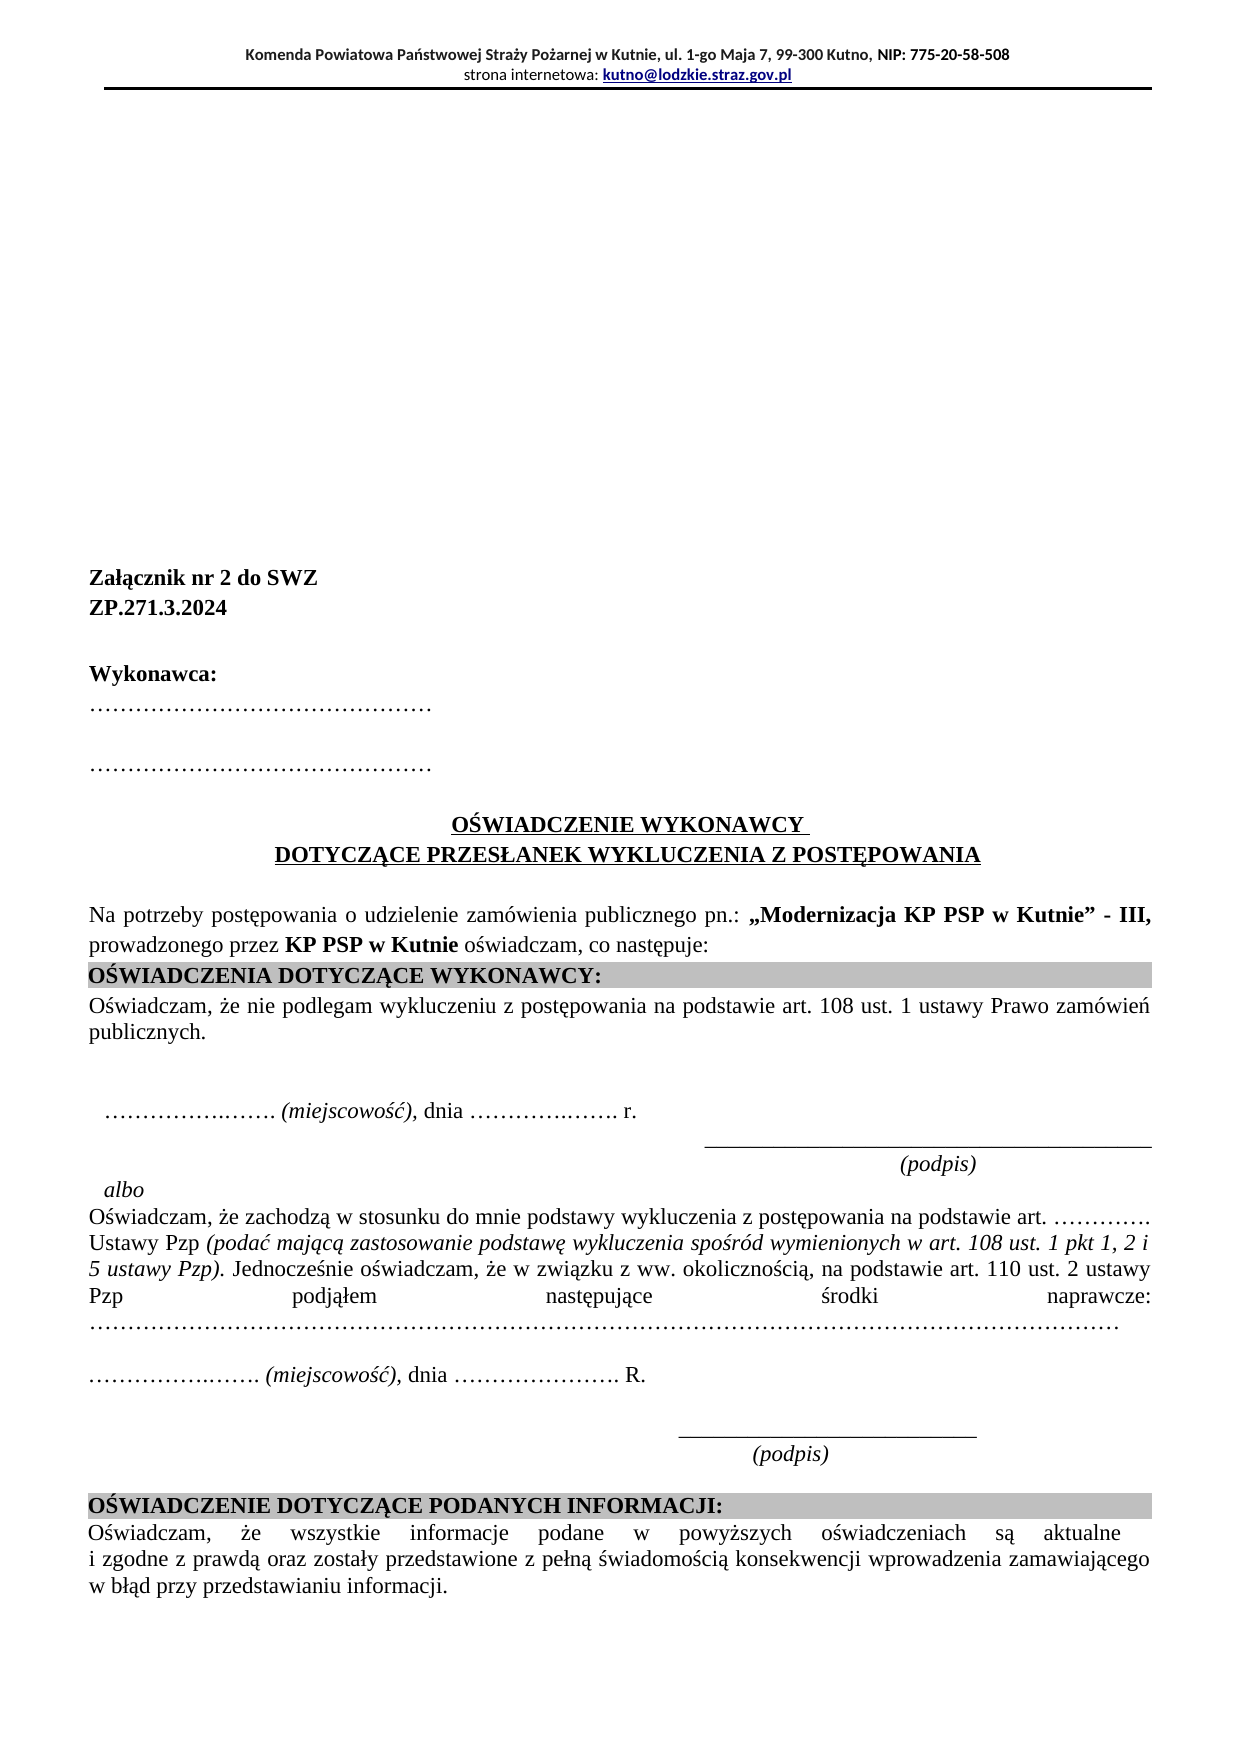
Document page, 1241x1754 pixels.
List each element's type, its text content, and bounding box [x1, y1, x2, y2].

text (podpis) [679, 1440, 1152, 1466]
text ……………………………………… [89, 690, 532, 716]
text Na potrzeby postępowania o udzielenie zamówienia publicznego pn.: „Modernizacja KP PSP w Kutnie” - III, prowadzonego przez KP PSP w Kutnie oświadczam, co następuje: [89, 901, 1152, 958]
text Załącznik nr 2 do SWZ [89, 564, 1152, 590]
text OŚWIADCZENIE DOTYCZĄCE PODANYCH INFORMACJI: [88, 1493, 1152, 1519]
text OŚWIADCZENIA DOTYCZĄCE WYKONAWCY: [88, 962, 1152, 988]
text ZP.271.3.2024 [89, 594, 1152, 620]
text Oświadczam, że nie podlegam wykluczeniu z postępowania na podstawie art. 108 ust. 1 ustawy Prawo zamówień publicznych. [89, 992, 1152, 1044]
text …………….……. (miejscowość), dnia ………….……. r. [103, 1097, 1152, 1124]
text Wykonawca: [89, 659, 1152, 686]
text …………….……. (miejscowość), dnia …………………. R. [88, 1361, 1152, 1387]
text _______________________________________ [103, 1124, 1152, 1150]
text Oświadczam, że wszystkie informacje podane w powyższych oświadczeniach są aktualne i zgodne z prawdą oraz zostały przedstawione z pełną świadomością konsekwencji wprowadzenia zamawiającego w błąd przy przedstawianiu informacji. [88, 1519, 1152, 1598]
text __________________________ [88, 1413, 1152, 1440]
text Oświadczam, że zachodzą w stosunku do mnie podstawy wykluczenia z postępowania na podstawie art. …………. Ustawy Pzp (podać mającą zastosowanie podstawę wykluczenia spośród wymienionych w art. 108 ust. 1 pkt 1, 2 i 5 ustawy Pzp). Jednocześnie oświadczam, że w związku z ww. okolicznością, na podstawie art. 110 ust. 2 ustawy Pzp podjąłem następujące środki naprawcze: ……………………………………………………………………………………………………………………… [89, 1203, 1152, 1334]
text albo [103, 1176, 1152, 1203]
text (podpis) [826, 1150, 1152, 1176]
text DOTYCZĄCE PRZESŁANEK WYKLUCZENIA Z POSTĘPOWANIA [103, 841, 1152, 867]
text ……………………………………… [89, 750, 532, 777]
text OŚWIADCZENIE WYKONAWCY [103, 811, 1152, 837]
